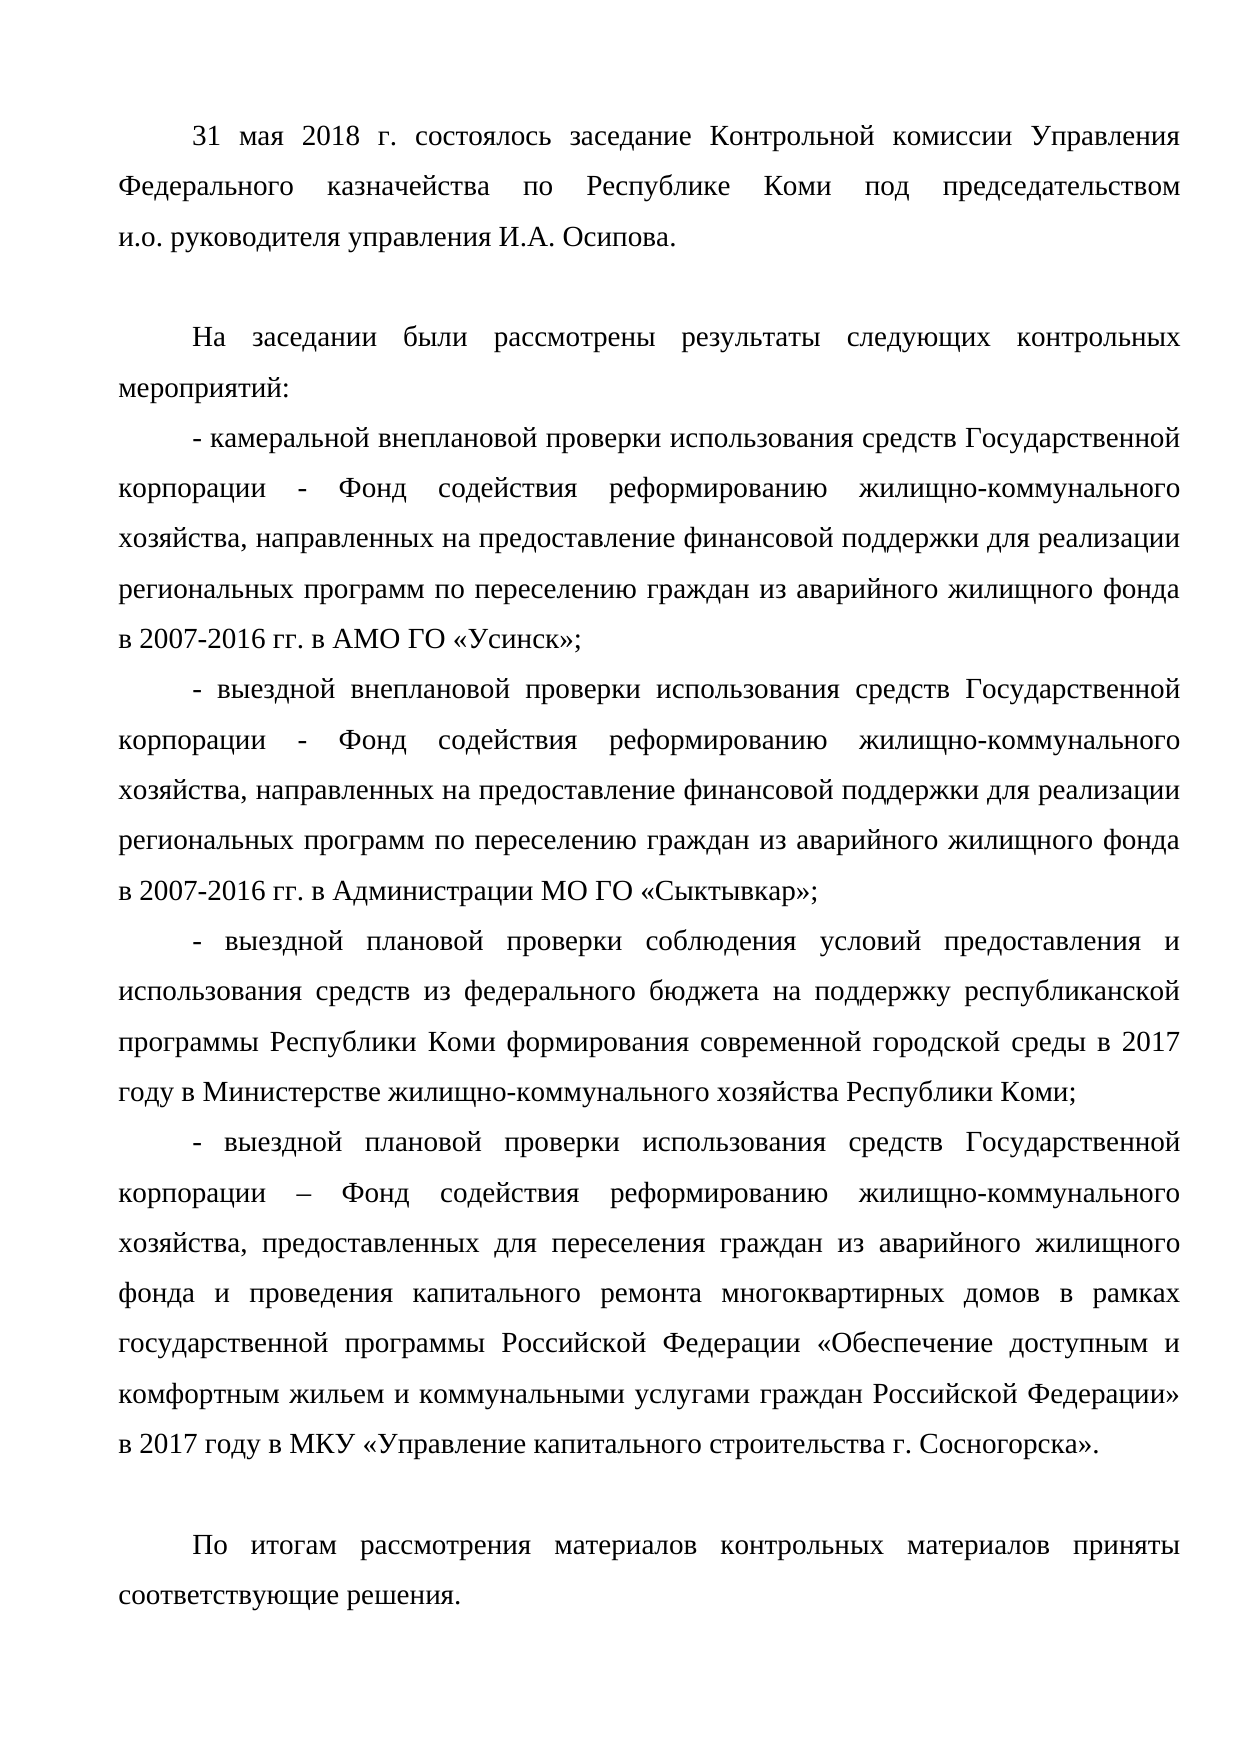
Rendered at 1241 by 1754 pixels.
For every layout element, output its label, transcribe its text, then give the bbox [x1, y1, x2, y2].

text - камеральной внеплановой проверки использования средств Государственной корпорации - Фонд содействия реформированию жилищно-коммунального хозяйства, направленных на предоставление финансовой поддержки для реализации региональных программ по переселению граждан из аварийного жилищного фонда в 2007-2016 гг. в АМО ГО «Усинск»; [118, 420, 1181, 655]
text 31 мая 2018 г. состоялось заседание Контрольной комиссии Управления Федерального казначейства по Республике Коми под председательством и.о. руководителя управления И.А. Осипова. [118, 118, 1181, 252]
text По итогам рассмотрения материалов контрольных материалов приняты соответствующие решения. [118, 1527, 1181, 1611]
text - выездной плановой проверки использования средств Государственной корпорации – Фонд содействия реформированию жилищно-коммунального хозяйства, предоставленных для переселения граждан из аварийного жилищного фонда и проведения капитального ремонта многоквартирных домов в рамках государственной программы Российской Федерации «Обеспечение доступным и комфортным жильем и коммунальными услугами граждан Российской Федерации» в 2017 году в МКУ «Управление капитального строительства г. Сосногорска». [118, 1124, 1181, 1460]
text На заседании были рассмотрены результаты следующих контрольных мероприятий: [118, 319, 1181, 403]
text - выездной плановой проверки соблюдения условий предоставления и использования средств из федерального бюджета на поддержку республиканской программы Республики Коми формирования современной городской среды в 2017 году в Министерстве жилищно-коммунального хозяйства Республики Коми; [118, 923, 1181, 1108]
text - выездной внеплановой проверки использования средств Государственной корпорации - Фонд содействия реформированию жилищно-коммунального хозяйства, направленных на предоставление финансовой поддержки для реализации региональных программ по переселению граждан из аварийного жилищного фонда в 2007-2016 гг. в Администрации МО ГО «Сыктывкар»; [118, 672, 1181, 906]
